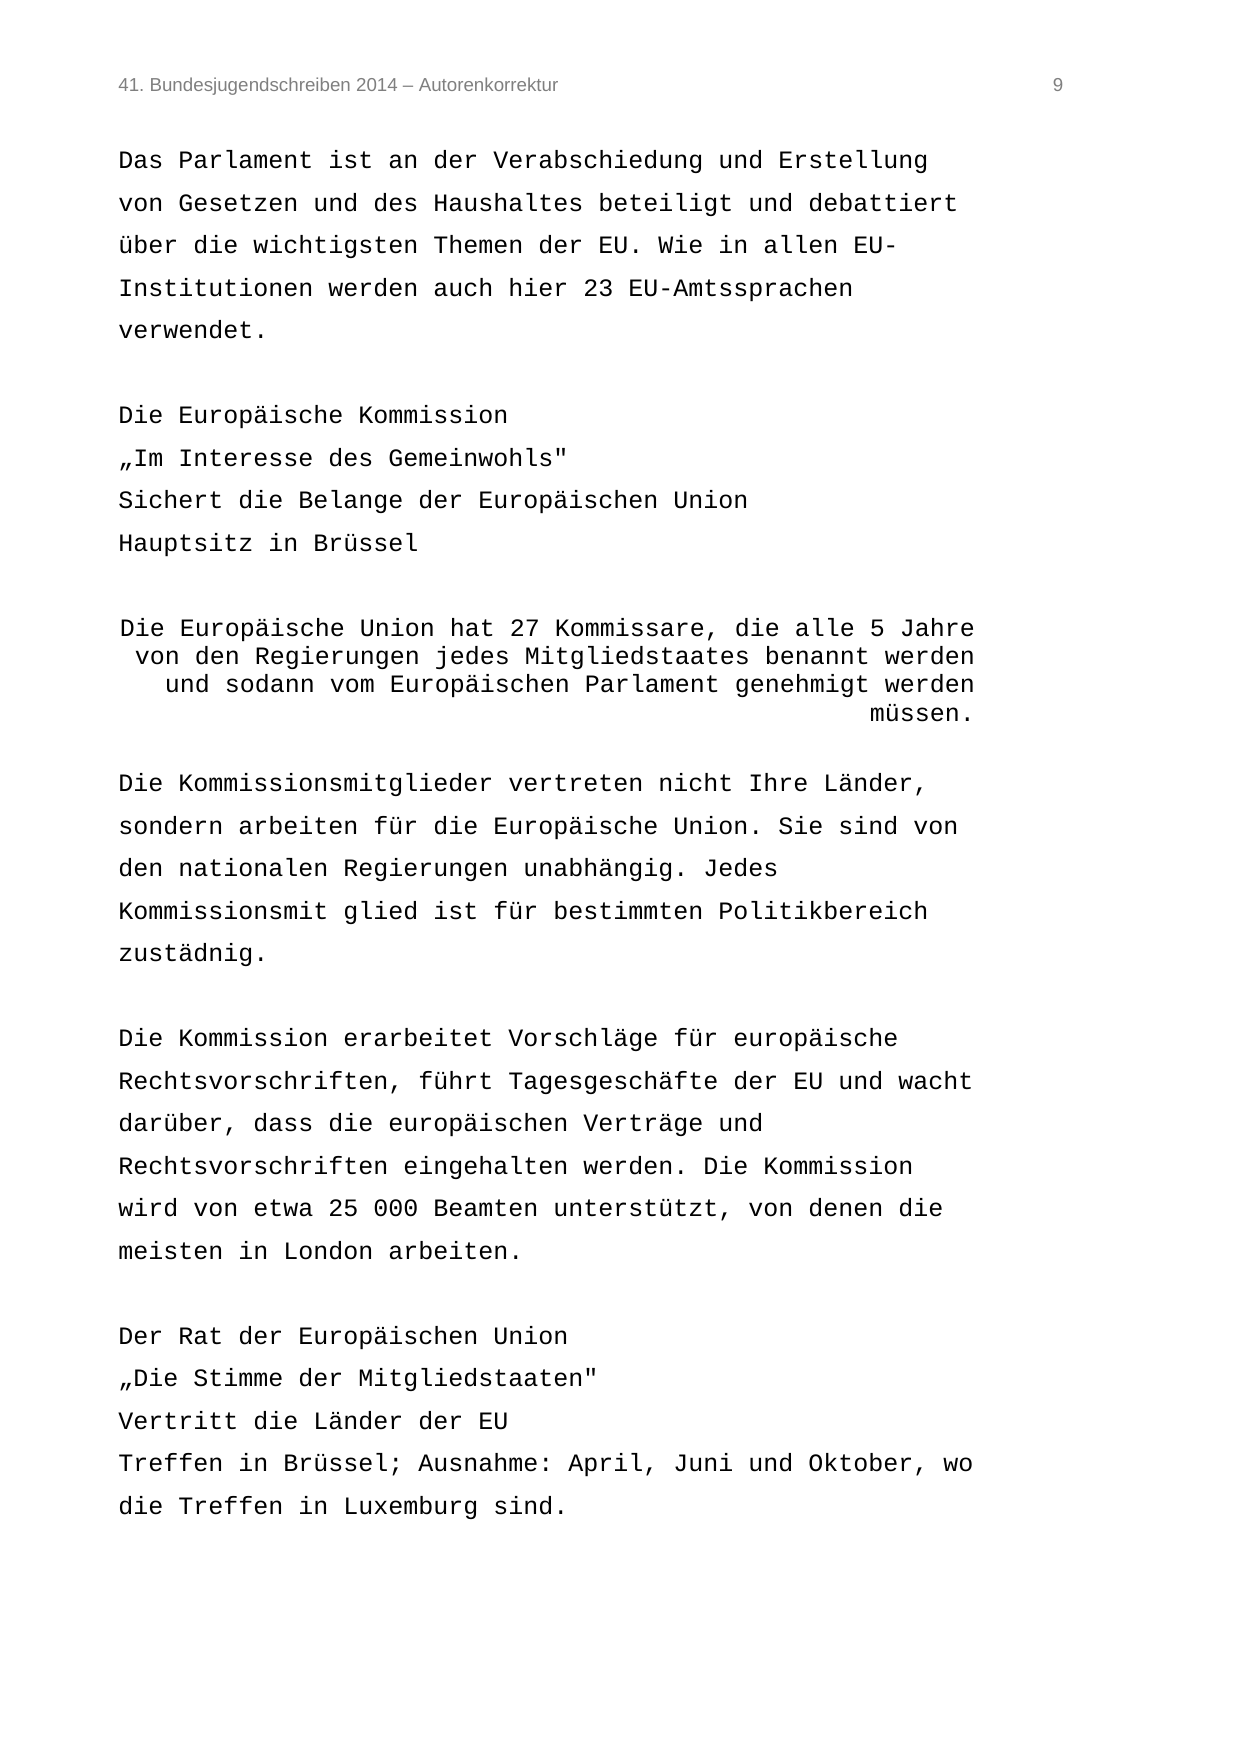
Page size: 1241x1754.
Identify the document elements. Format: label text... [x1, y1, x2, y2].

text Sichert die Belange der Europäischen Union [118, 488, 974, 516]
text Die Europäische Union hat 27 Kommissare, die alle 5 Jahre von den Regierungen jedes Mitgliedstaates benannt werden und sodann vom Europäischen Parlament genehmigt werden müssen. [118, 615, 974, 728]
text „Im Interesse des Gemeinwohls" [118, 445, 974, 473]
text Treffen in Brüssel; Ausnahme: April, Juni und Oktober, wo die Treffen in Luxemburg sind. [118, 1451, 974, 1522]
text Vertritt die Länder der EU [118, 1408, 974, 1437]
text Die Europäische Kommission [118, 403, 974, 431]
text Die Kommissionsmitglieder vertreten nicht Ihre Länder, sondern arbeiten für die Europäische Union. Sie sind von den nationalen Regierungen unabhängig. Jedes Kommissionsmit glied ist für bestimmten Politikbereich zustädnig. [118, 771, 974, 969]
text Das Parlament ist an der Verabschiedung und Erstellung von Gesetzen und des Haushaltes beteiligt und debattiert über die wichtigsten Themen der EU. Wie in allen EU-Institutionen werden auch hier 23 EU-Amtssprachen verwendet. [118, 148, 974, 346]
text Hauptsitz in Brüssel [118, 530, 974, 558]
text Der Rat der Europäischen Union [118, 1323, 974, 1352]
text Die Kommission erarbeitet Vorschläge für europäische Rechtsvorschriften, führt Tagesgeschäfte der EU und wacht darüber, dass die europäischen Verträge und Rechtsvorschriften eingehalten werden. Die Kommission wird von etwa 25 000 Beamten unterstützt, von denen die meisten in London arbeiten. [118, 1026, 974, 1267]
text „Die Stimme der Mitgliedstaaten" [118, 1366, 974, 1394]
